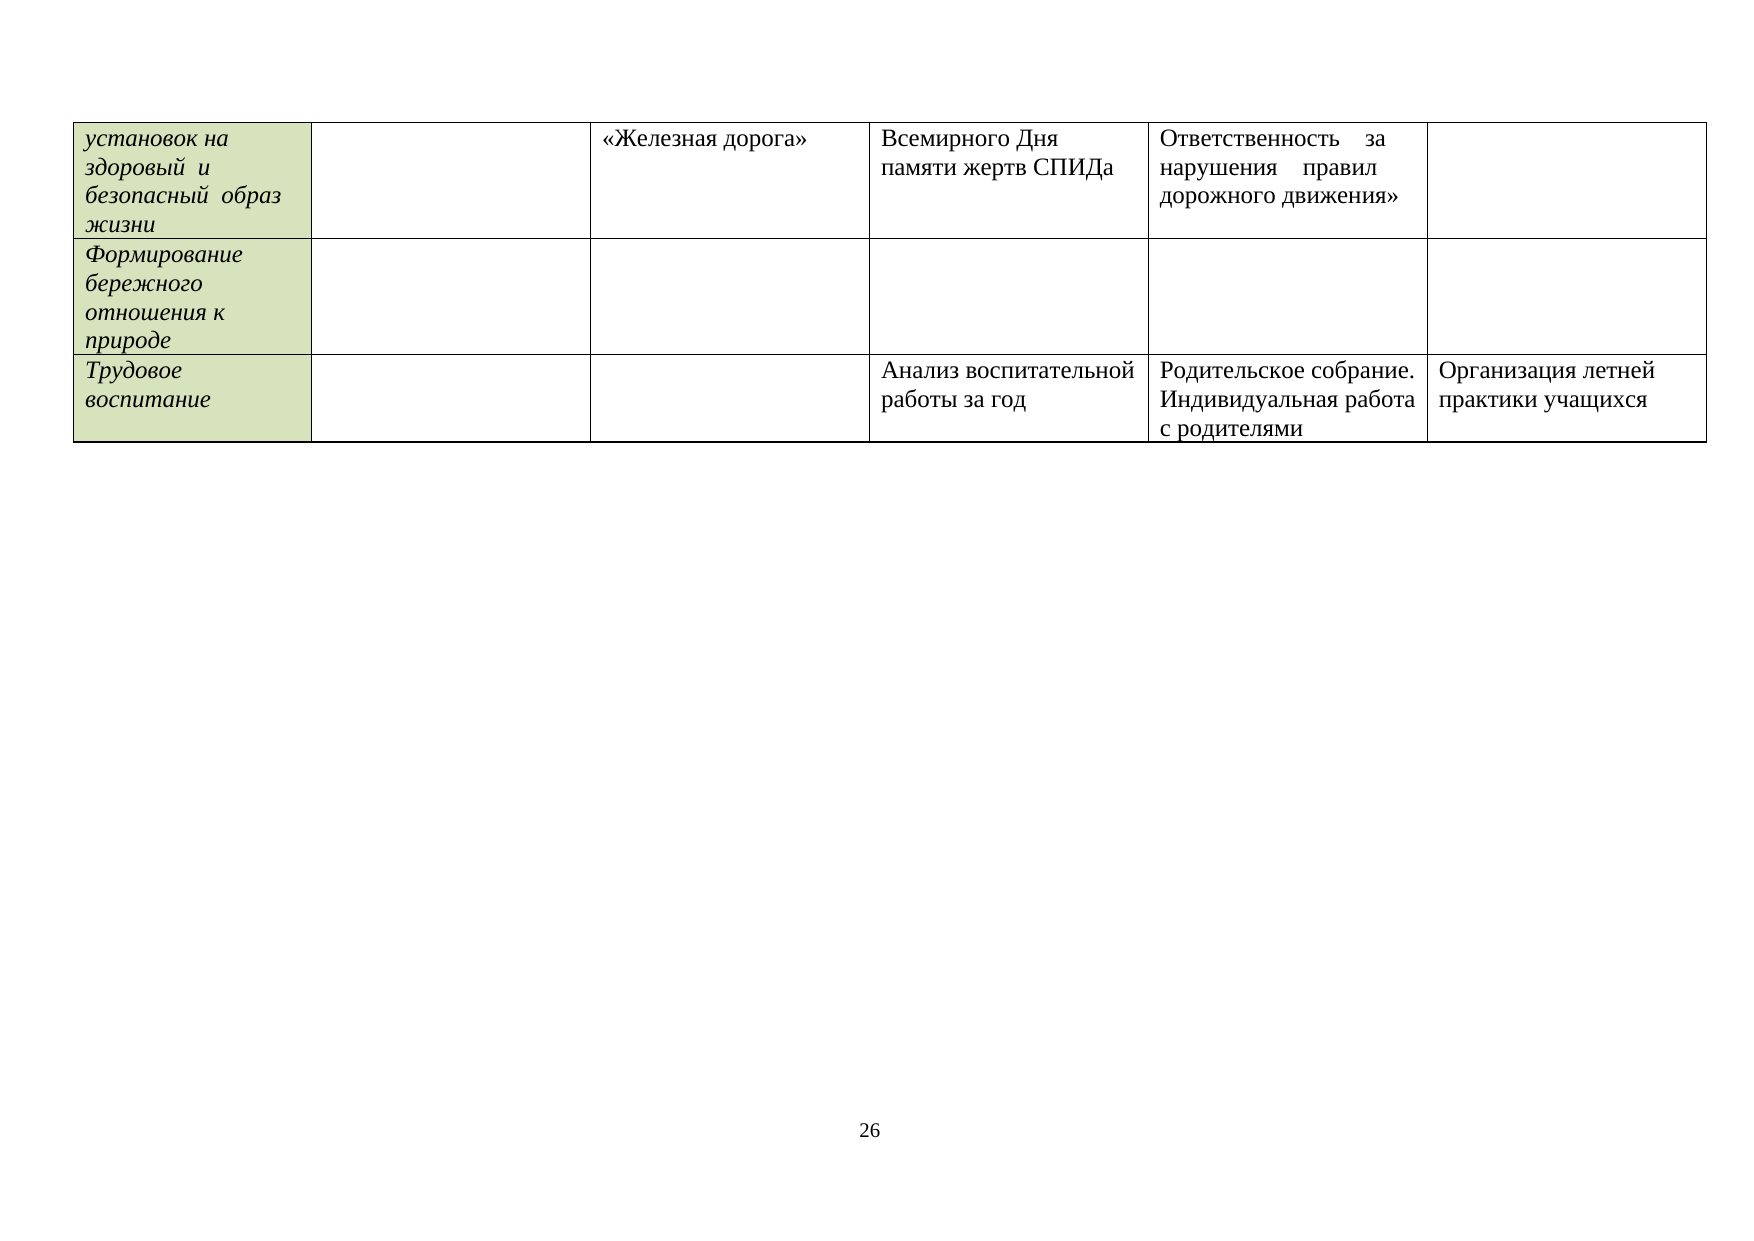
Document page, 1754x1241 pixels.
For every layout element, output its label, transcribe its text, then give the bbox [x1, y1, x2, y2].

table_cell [1149, 123, 1427, 238]
table_cell [312, 123, 590, 238]
table_cell Трудовое воспитание [74, 355, 311, 441]
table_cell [74, 123, 311, 238]
table_cell Родительское собрание. Индивидуальная работа с родителями [1149, 355, 1427, 441]
table_cell Организация летней практики учащихся [1428, 355, 1706, 441]
table_cell Формирование бережного отношения к природе [74, 239, 311, 354]
table_cell [1149, 239, 1427, 354]
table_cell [870, 123, 1148, 238]
table_cell [312, 355, 590, 441]
table_cell [870, 239, 1148, 354]
table_cell [1428, 123, 1706, 238]
table_cell [591, 355, 869, 441]
table_cell [591, 239, 869, 354]
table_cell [591, 123, 869, 238]
table_cell Анализ воспитательной работы за год [870, 355, 1148, 441]
table_cell [312, 239, 590, 354]
table_cell [1428, 239, 1706, 354]
